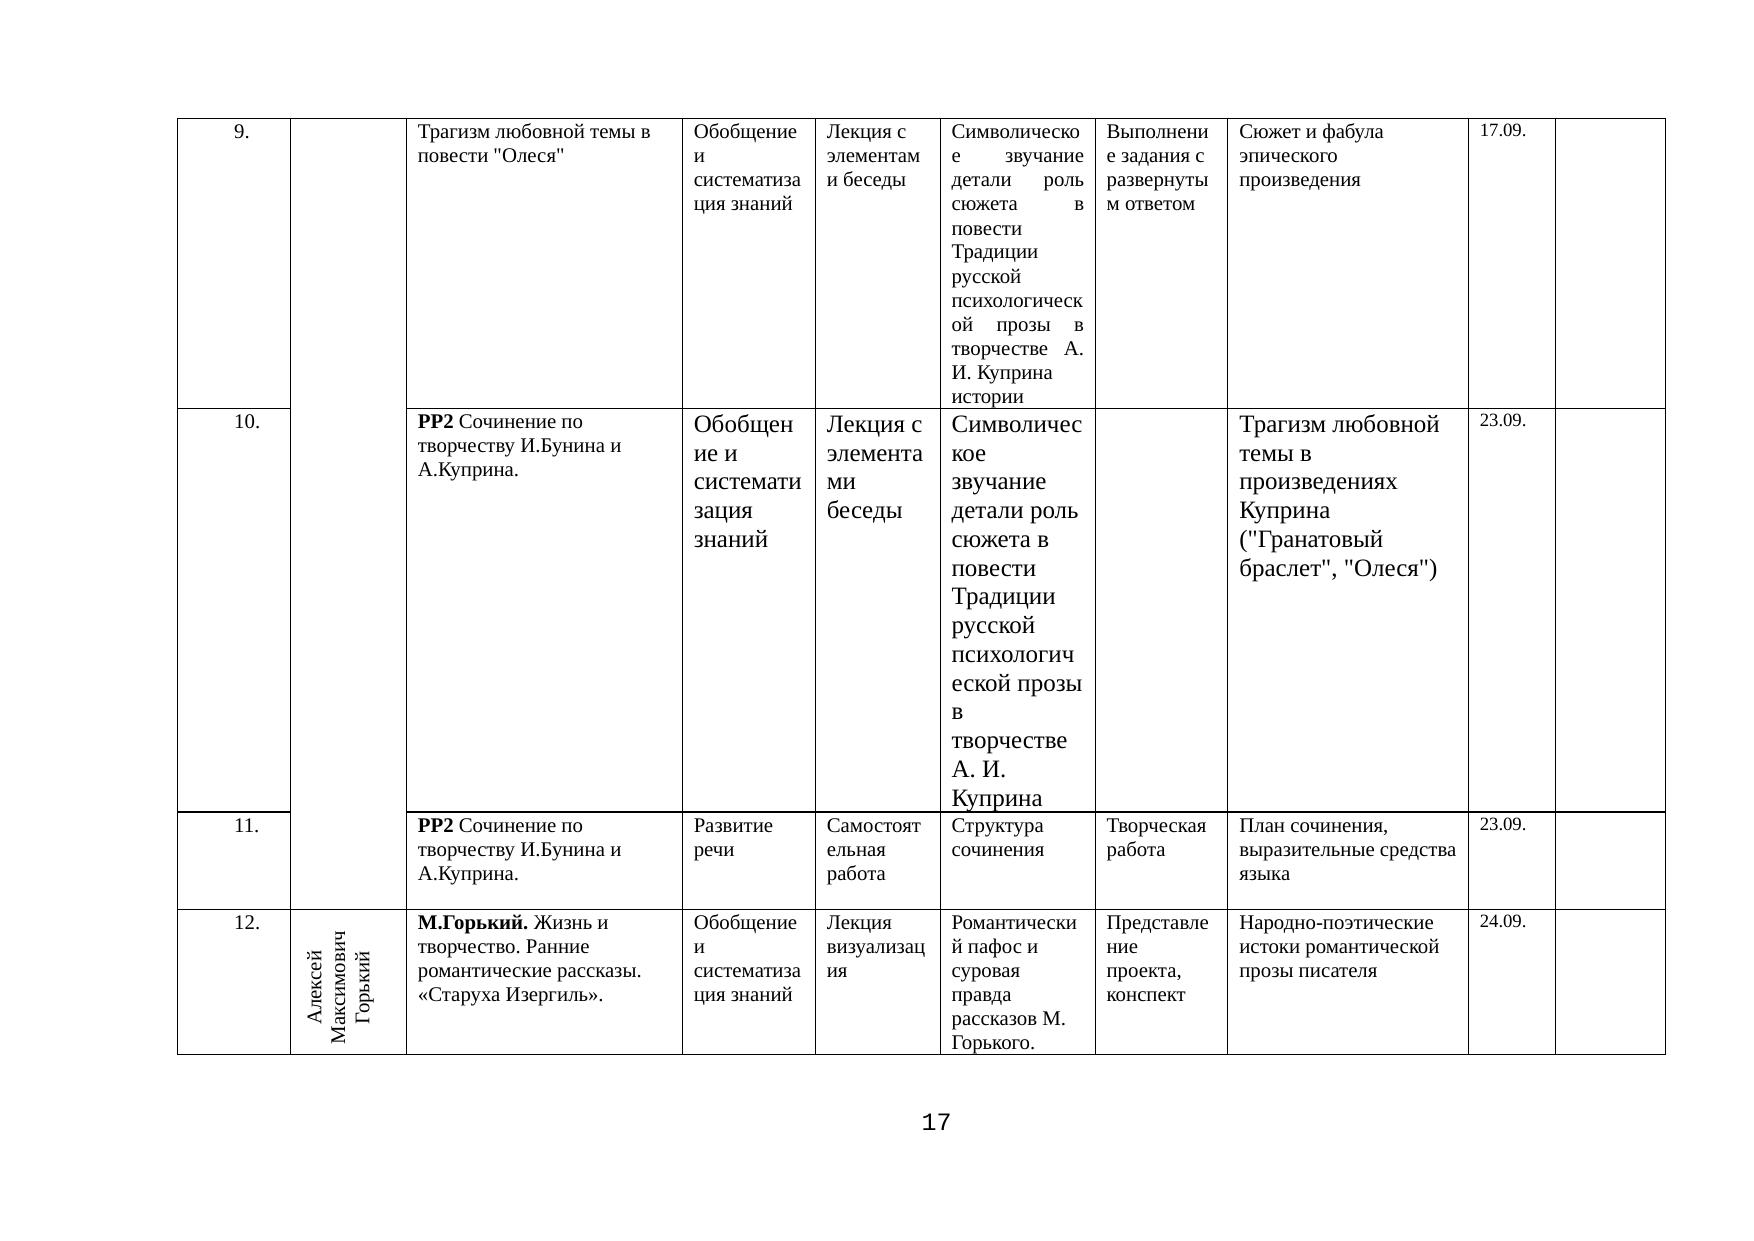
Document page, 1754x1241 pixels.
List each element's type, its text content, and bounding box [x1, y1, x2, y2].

table_cell [1556, 119, 1665, 408]
table_cell Представление проекта, конспект [1096, 910, 1227, 1054]
table_cell [1556, 910, 1665, 1054]
table_cell Обобщение и систематизация знаний [683, 910, 815, 1054]
table_cell Самостоятельная работа [816, 813, 940, 909]
table_cell Лекция с элементами беседы [816, 119, 940, 408]
table_cell [178, 910, 290, 1054]
table_cell Творческая работа [1096, 813, 1227, 909]
table_cell Развитие речи [683, 813, 815, 909]
table_cell 17.09. [1469, 119, 1555, 408]
table_cell 23.09. [1469, 813, 1555, 909]
table_cell Лекция визуализация [816, 910, 940, 1054]
table_cell [1556, 409, 1665, 811]
table_cell Символическое звучание детали роль сюжета в повести Традиции русской психологической прозы в творчестве А. И. Куприна [941, 409, 1095, 811]
table_cell 23.09. [1469, 409, 1555, 811]
table_cell Трагизм любовной темы в произведениях Куприна ("Гранатовый браслет", "Олеся") [1228, 409, 1468, 811]
table_cell Обобщение и систематизация знаний [683, 119, 815, 408]
table_cell Символическое звучание детали роль сюжета в повести Традиции русской психологической прозы в творчестве А. И. Куприна истории [941, 119, 1095, 408]
table_cell РР2 Сочинение по творчеству И.Бунина и А.Куприна. [407, 813, 682, 909]
table_cell Структура сочинения [941, 813, 1095, 909]
table_cell [1096, 409, 1227, 811]
table_cell Выполнение задания с развернутым ответом [1096, 119, 1227, 408]
table_cell Народно-поэтические истоки романтической прозы писателя [1228, 910, 1468, 1054]
table_cell М.Горький. Жизнь и творчество. Ранние романтические рассказы. «Старуха Изергиль». [407, 910, 682, 1054]
table_cell РР2 Сочинение по творчеству И.Бунина и А.Куприна. [407, 409, 682, 811]
table_cell [178, 813, 290, 909]
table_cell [291, 910, 406, 1054]
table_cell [1228, 119, 1468, 408]
table_cell Трагизм любовной темы в повести "Олеся" [407, 119, 682, 408]
table_cell [1556, 813, 1665, 909]
table_cell [178, 119, 290, 408]
table_cell [178, 409, 290, 811]
table_cell План сочинения, выразительные средства языка [1228, 813, 1468, 909]
table_cell Романтический пафос и суровая правда рассказов М. Горького. [941, 910, 1095, 1054]
table_cell Обобщение и систематизация знаний [683, 409, 815, 811]
table_cell Лекция с элементами беседы [816, 409, 940, 811]
table_cell 24.09. [1469, 910, 1555, 1054]
